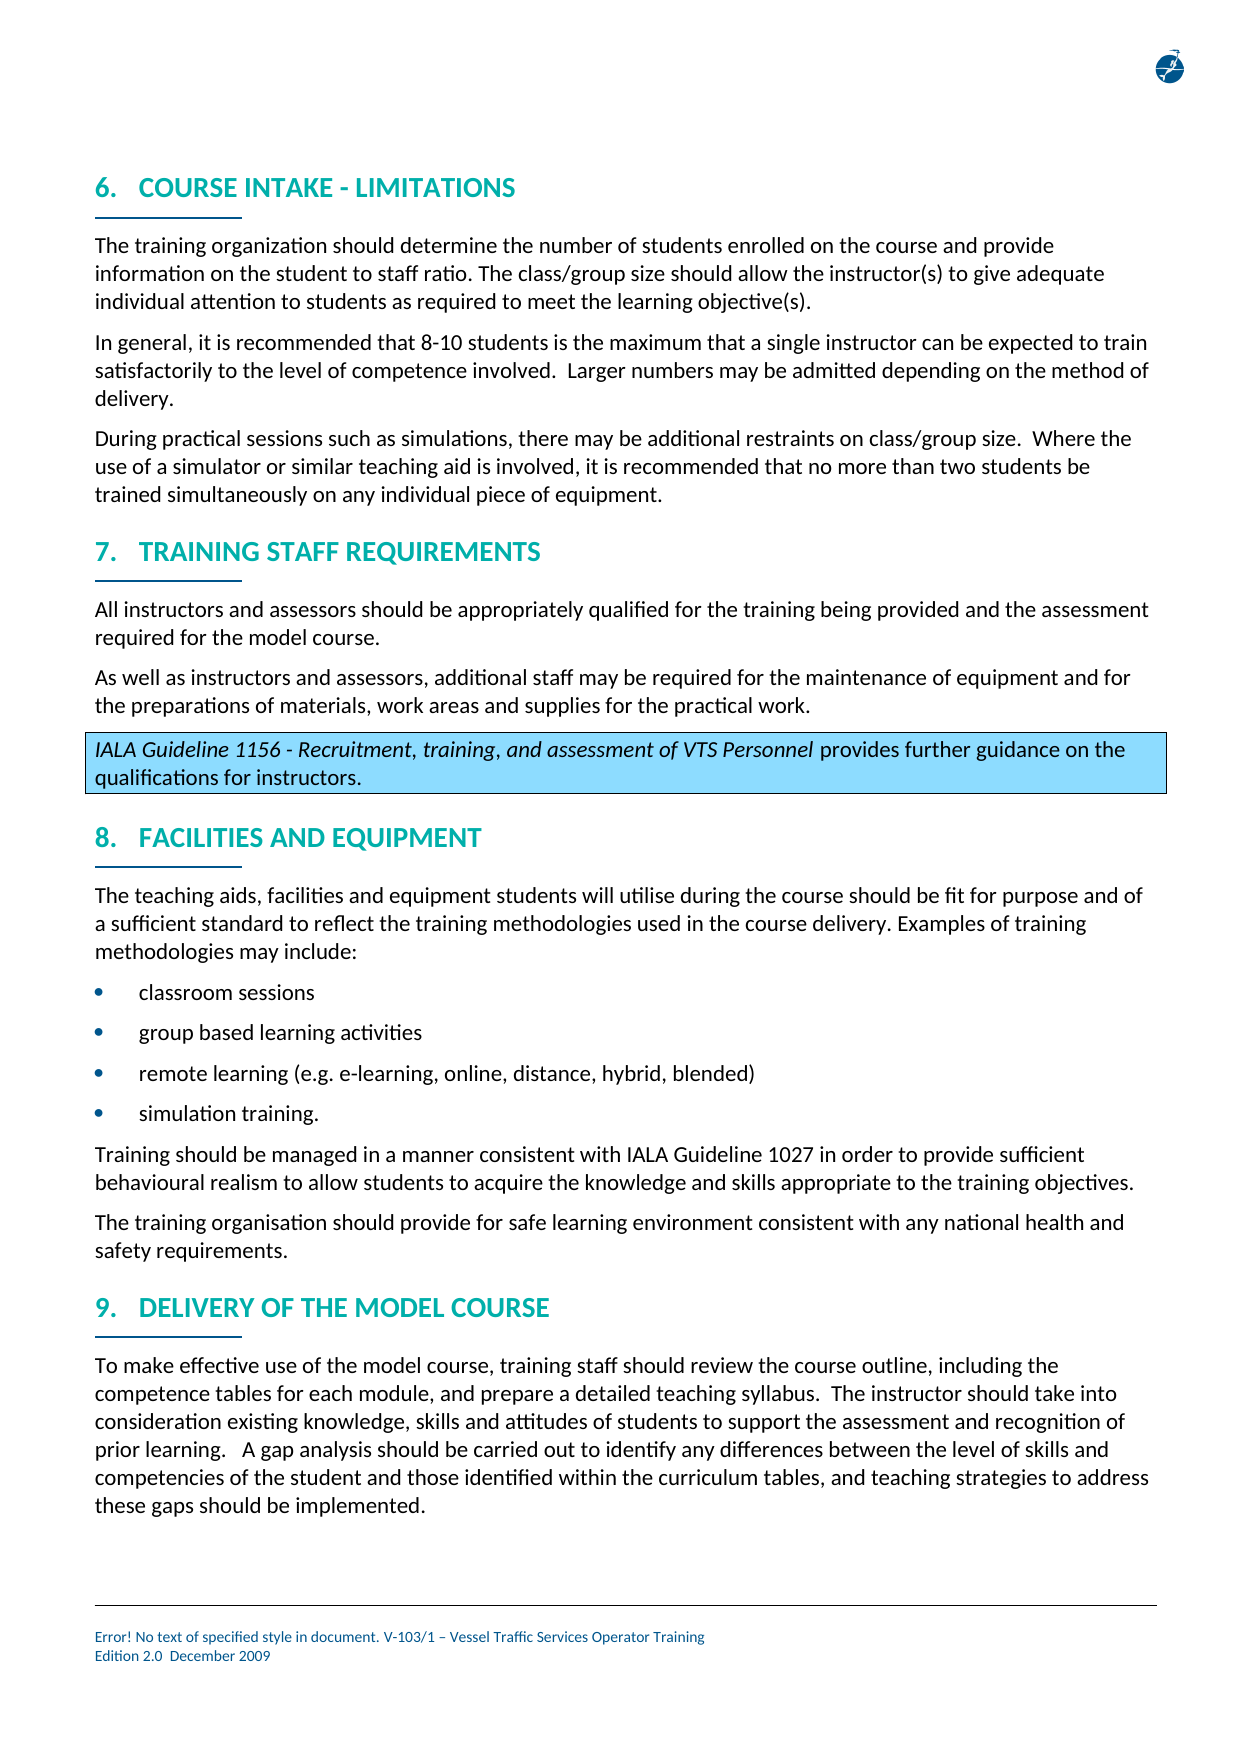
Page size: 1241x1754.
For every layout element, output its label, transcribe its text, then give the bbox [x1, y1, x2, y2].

text In general, it is recommended that 8-10 students is the maximum that a single instructor can be expected to train satisfactorily to the level of competence involved. Larger numbers may be admitted depending on the method of delivery. [94, 328, 1157, 412]
subtitle Delivery of the Model Course [94, 1289, 1157, 1325]
text IALA Guideline 1156 - Recruitment, training, and assessment of VTS Personnel provides further guidance on the qualifications for instructors. [86, 733, 1166, 793]
text simulation training. [94, 1099, 1157, 1127]
text During practical sessions such as simulations, there may be additional restraints on class/group size. Where the use of a simulator or similar teaching aid is involved, it is recommended that no more than two students be trained simultaneously on any individual piece of equipment. [94, 424, 1157, 508]
text The training organisation should provide for safe learning environment consistent with any national health and safety requirements. [94, 1208, 1157, 1264]
text The teaching aids, facilities and equipment students will utilise during the course should be fit for purpose and of a sufficient standard to reflect the training methodologies used in the course delivery. Examples of training methodologies may include: [94, 881, 1157, 965]
text classroom sessions [94, 978, 1157, 1006]
subtitle Course Intake - Limitations [94, 169, 1157, 205]
text remote learning (e.g. e-learning, online, distance, hybrid, blended) [94, 1059, 1157, 1087]
picture [1124, 0, 1241, 118]
subtitle Facilities and Equipment [94, 819, 1157, 855]
subtitle Training Staff Requirements [94, 533, 1157, 569]
text group based learning activities [94, 1018, 1157, 1046]
text All instructors and assessors should be appropriately qualified for the training being provided and the assessment required for the model course. [94, 595, 1157, 651]
text To make effective use of the model course, training staff should review the course outline, including the competence tables for each module, and prepare a detailed teaching syllabus. The instructor should take into consideration existing knowledge, skills and attitudes of students to support the assessment and recognition of prior learning. A gap analysis should be carried out to identify any differences between the level of skills and competencies of the student and those identified within the curriculum tables, and teaching strategies to address these gaps should be implemented. [94, 1351, 1157, 1519]
text As well as instructors and assessors, additional staff may be required for the maintenance of equipment and for the preparations of materials, work areas and supplies for the practical work. [94, 663, 1157, 719]
text The training organization should determine the number of students enrolled on the course and provide information on the student to staff ratio. The class/group size should allow the instructor(s) to give adequate individual attention to students as required to meet the learning objective(s). [94, 231, 1157, 315]
text Training should be managed in a manner consistent with IALA Guideline 1027 in order to provide sufficient behavioural realism to allow students to acquire the knowledge and skills appropriate to the training objectives. [94, 1140, 1157, 1196]
